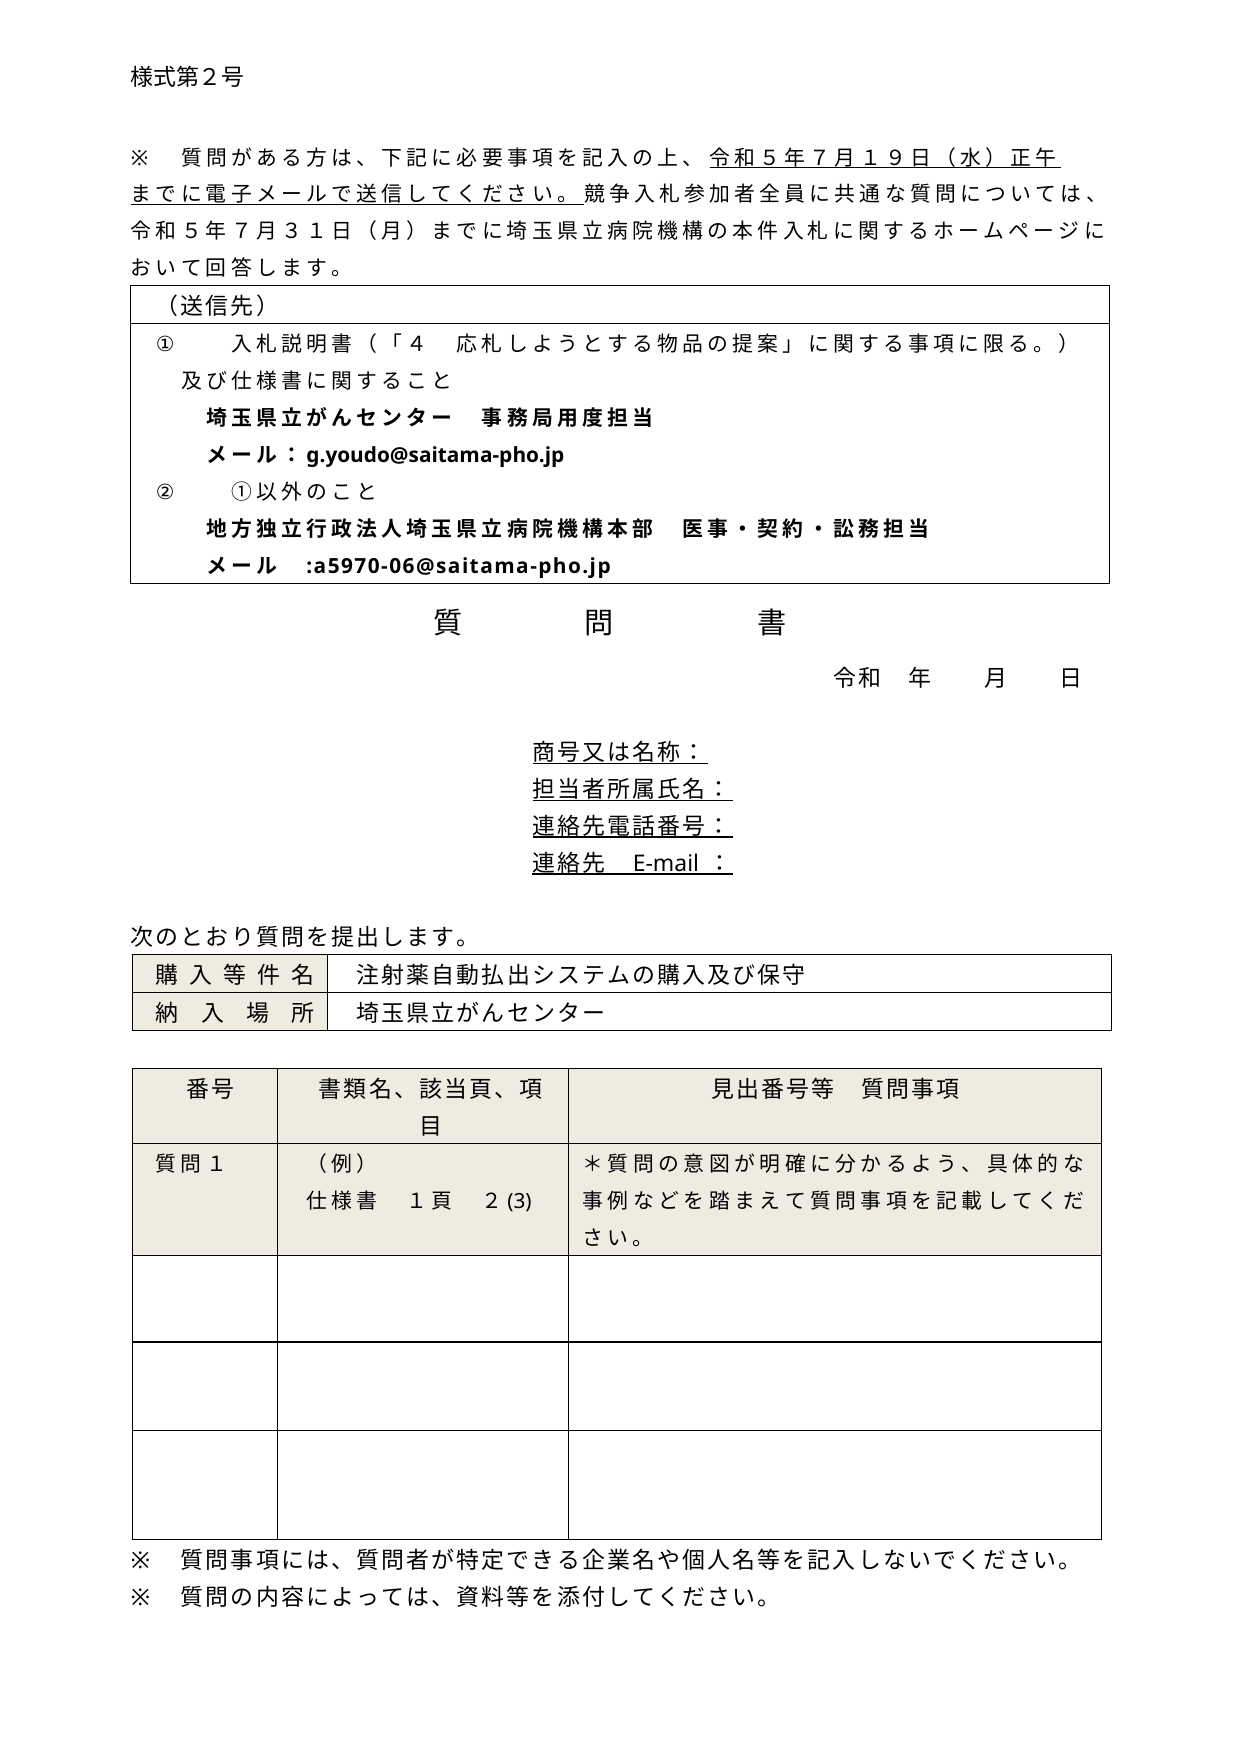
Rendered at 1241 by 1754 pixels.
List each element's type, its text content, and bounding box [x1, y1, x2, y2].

table_cell [569, 1431, 1101, 1539]
table_cell [569, 1256, 1101, 1341]
text ※ 質問事項には、質問者が特定できる企業名や個人名等を記入しないでください。 [131, 1540, 1109, 1577]
table_cell 埼玉県立がんセンター [328, 993, 1111, 1030]
table_cell [569, 1343, 1101, 1430]
text 質 問 書 [131, 584, 1109, 658]
table_cell ＊質問の意図が明確に分かるよう、具体的な事例などを踏まえて質問事項を記載してください。 [569, 1144, 1101, 1255]
text 令和 年 月 日 [131, 658, 1084, 695]
table_cell [278, 1256, 568, 1341]
text までに電子メールで送信してください。競争入札参加者全員に共通な質問については、令和５年７月３１日（月）までに埼玉県立病院機構の本件入札に関するホームページにおいて回答します。 [131, 174, 1109, 285]
text ※ 質問の内容によっては、資料等を添付してください。 [131, 1577, 1109, 1614]
text 次のとおり質問を提出します。 [131, 917, 1109, 954]
text 商号又は名称： [508, 732, 1109, 769]
text 担当者所属氏名： [508, 769, 1109, 806]
table_cell [278, 1343, 568, 1430]
table_cell （例） 仕様書 １頁 ２(3) [278, 1144, 568, 1255]
table_header 購入等件名 [133, 955, 327, 992]
table_header 見出番号等 質問事項 [569, 1069, 1101, 1143]
table_cell 納入場所 [133, 993, 327, 1030]
table_cell [278, 1431, 568, 1539]
table_cell [133, 1431, 277, 1539]
text 連絡先電話番号： [508, 806, 1109, 843]
table_cell [133, 1256, 277, 1341]
table_cell [133, 1343, 277, 1430]
table_header 注射薬自動払出システムの購入及び保守 [328, 955, 1111, 992]
table_header （送信先） [131, 286, 1109, 323]
table_cell 質問１ [133, 1144, 277, 1255]
text 連絡先 E-mail： [508, 843, 1109, 880]
table_header 番号 [133, 1069, 277, 1143]
table_header 書類名、該当頁、項目 [278, 1069, 568, 1143]
table_cell ① 入札説明書（「４ 応札しようとする物品の提案」に関する事項に限る。） 及び仕様書に関すること 埼玉県立がんセンター 事務局用度担当 メール：g.youdo@saitama-pho.jp ② ➀以外のこと 地方独立行政法人埼玉県立病院機構本部 医事・契約・訟務担当 メール:a5970-06@saitama-pho.jp [131, 324, 1109, 583]
text ※質問がある方は、下記に必要事項を記入の上、令和５年７月１９日（水）正午 [131, 137, 1109, 174]
